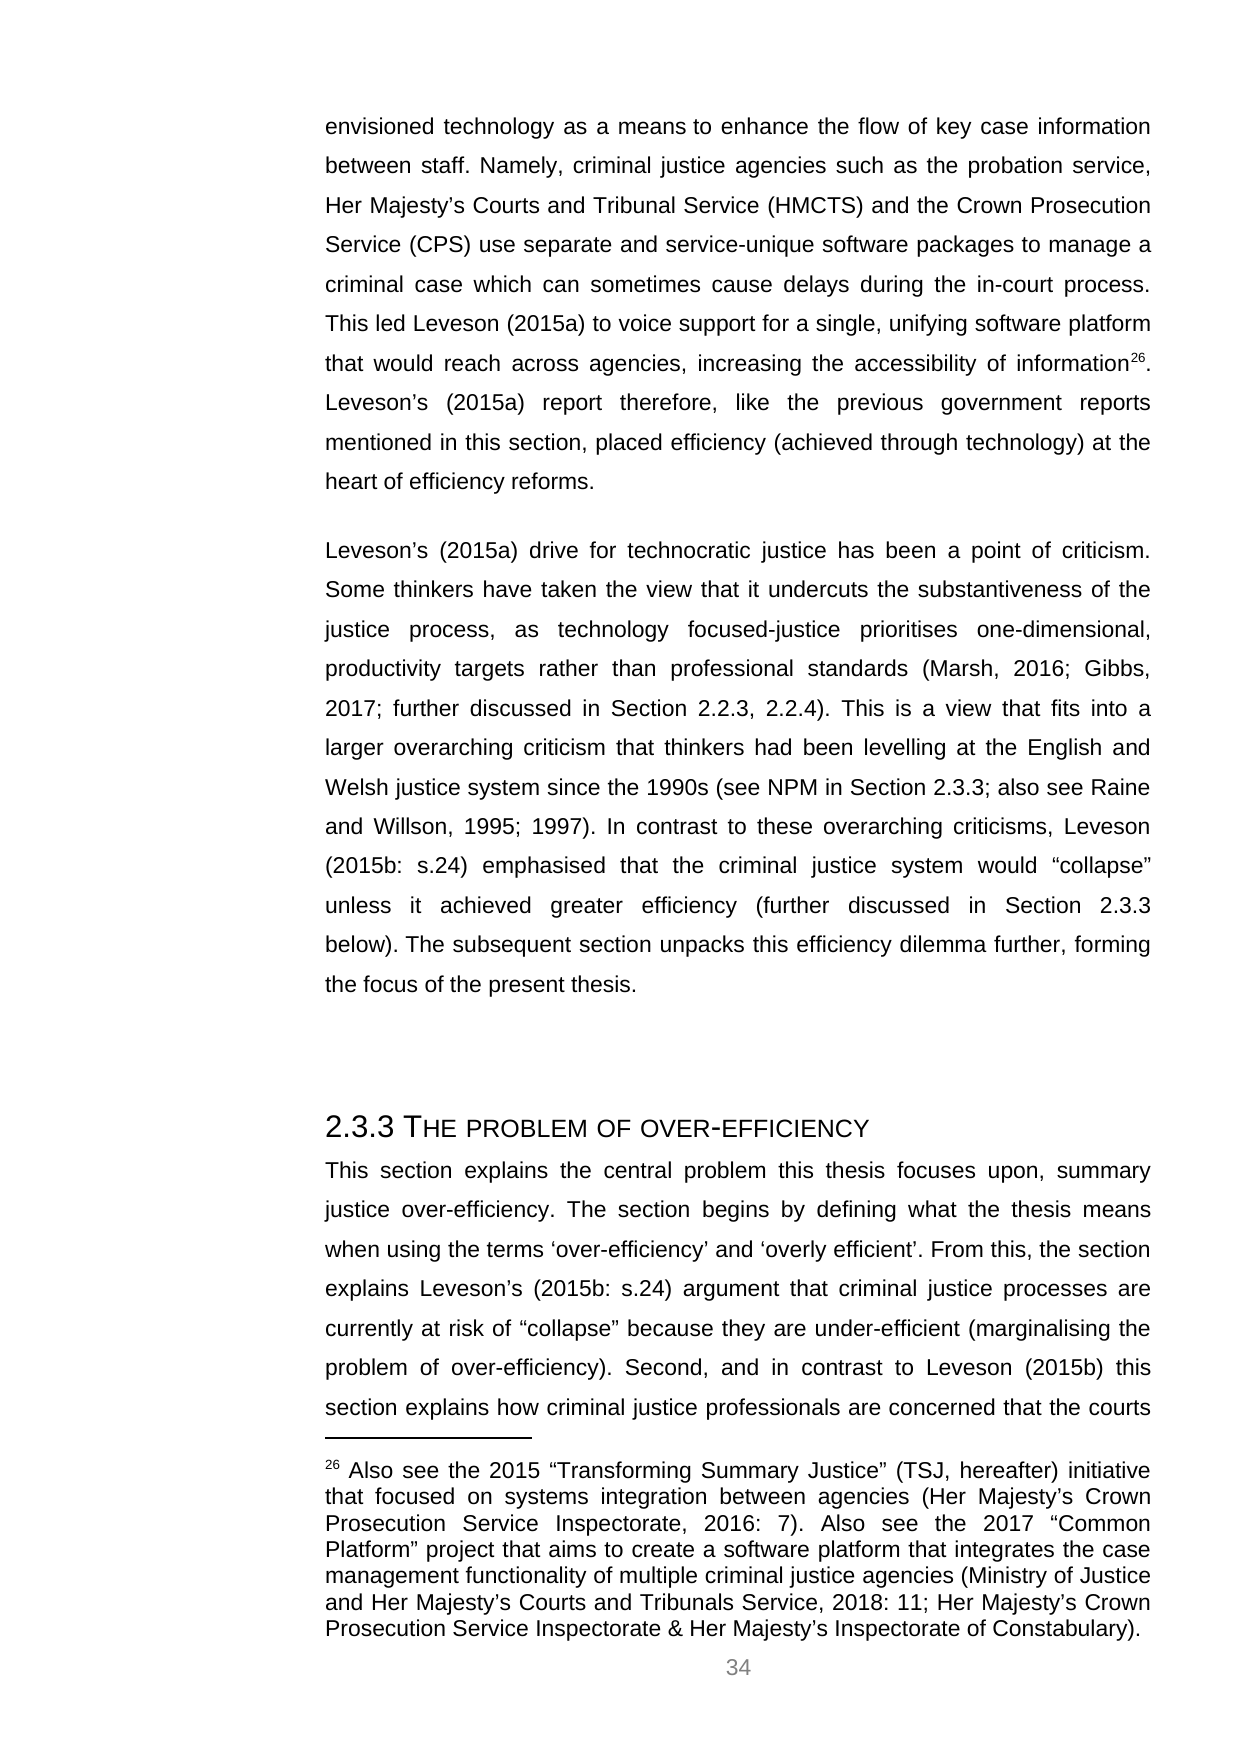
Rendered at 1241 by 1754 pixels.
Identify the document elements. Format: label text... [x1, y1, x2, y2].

text Leveson’s (2015a) drive for technocratic justice has been a point of criticism. Some thinkers have taken the view that it undercuts the substantiveness of the justice process, as technology focused-justice prioritises one-dimensional, productivity targets rather than professional standards (Marsh, 2016; Gibbs, 2017; further discussed in Section 2.2.3, 2.2.4). This is a view that fits into a larger overarching criticism that thinkers had been levelling at the English and Welsh justice system since the 1990s (see NPM in Section 2.3.3; also see Raine and Willson, 1995; 1997). In contrast to these overarching criticisms, Leveson (2015b: s.24) emphasised that the criminal justice system would “collapse” unless it achieved greater efficiency (further discussed in Section 2.3.3 below). The subsequent section unpacks this efficiency dilemma further, forming the focus of the present thesis. [325, 537, 1152, 997]
subtitle 2.3.3 The problem of over-efficiency [325, 1108, 1152, 1144]
